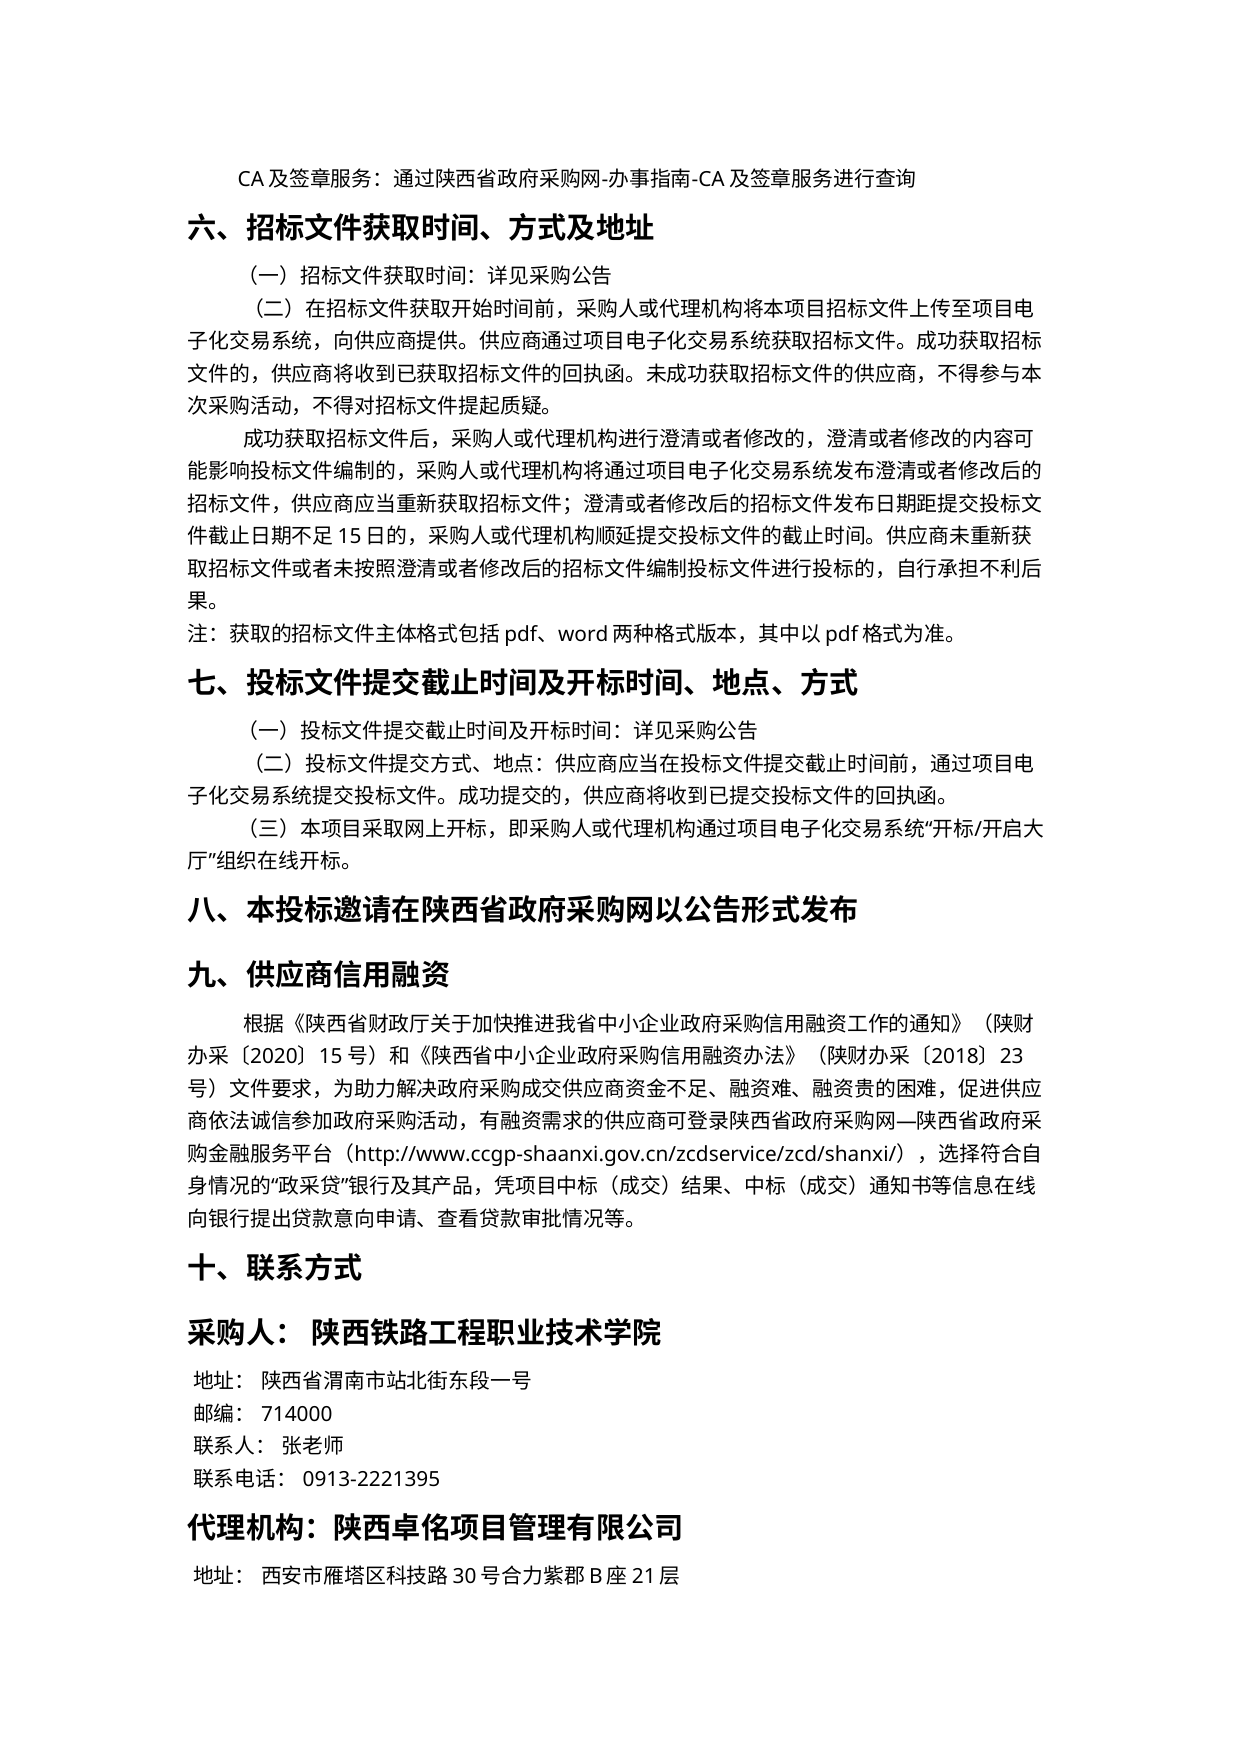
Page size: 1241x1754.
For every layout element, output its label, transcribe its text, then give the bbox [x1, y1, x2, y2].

text （三）本项目采取网上开标，即采购人或代理机构通过项目电子化交易系统“开标/开启大厅”组织在线开标。 [187, 812, 1053, 877]
text 根据《陕西省财政厅关于加快推进我省中小企业政府采购信用融资工作的通知》（陕财办采〔2020〕15 号）和《陕西省中小企业政府采购信用融资办法》（陕财办采〔2018〕23 号）文件要求，为助力解决政府采购成交供应商资金不足、融资难、融资贵的困难，促进供应商依法诚信参加政府采购活动，有融资需求的供应商可登录陕西省政府采购网—陕西省政府采购金融服务平台（http://www.ccgp-shaanxi.gov.cn/zcdservice/zcd/shanxi/），选择符合自身情况的“政采贷”银行及其产品，凭项目中标（成交）结果、中标（成交）通知书等信息在线向银行提出贷款意向申请、查看贷款审批情况等。 [187, 1007, 1053, 1234]
text CA及签章服务：通过陕西省政府采购网-办事指南-CA及签章服务进行查询 [187, 162, 1053, 194]
text 邮编： 714000 [187, 1397, 1053, 1429]
text 九、供应商信用融资 [187, 942, 1053, 1007]
text 六、招标文件获取时间、方式及地址 [187, 194, 1053, 259]
text 注：获取的招标文件主体格式包括pdf、word两种格式版本，其中以pdf格式为准。 [187, 617, 1053, 649]
text 八、本投标邀请在陕西省政府采购网以公告形式发布 [187, 877, 1053, 942]
text 地址： 陕西省渭南市站北街东段一号 [187, 1364, 1053, 1397]
text 七、投标文件提交截止时间及开标时间、地点、方式 [187, 649, 1053, 714]
text 十、联系方式 [187, 1234, 1053, 1299]
text 联系人： 张老师 [187, 1429, 1053, 1462]
text 联系电话： 0913-2221395 [187, 1462, 1053, 1494]
text （一）招标文件获取时间：详见采购公告 [187, 259, 1053, 292]
text 代理机构：陕西卓佲项目管理有限公司 [187, 1494, 1053, 1559]
text （二）投标文件提交方式、地点：供应商应当在投标文件提交截止时间前，通过项目电子化交易系统提交投标文件。成功提交的，供应商将收到已提交投标文件的回执函。 [187, 747, 1053, 812]
text 地址： 西安市雁塔区科技路30号合力紫郡B座21层 [187, 1559, 1053, 1592]
text 成功获取招标文件后，采购人或代理机构进行澄清或者修改的，澄清或者修改的内容可能影响投标文件编制的，采购人或代理机构将通过项目电子化交易系统发布澄清或者修改后的招标文件，供应商应当重新获取招标文件；澄清或者修改后的招标文件发布日期距提交投标文件截止日期不足15日的，采购人或代理机构顺延提交投标文件的截止时间。供应商未重新获取招标文件或者未按照澄清或者修改后的招标文件编制投标文件进行投标的，自行承担不利后果。 [187, 422, 1053, 617]
text （一）投标文件提交截止时间及开标时间：详见采购公告 [187, 714, 1053, 747]
text 采购人： 陕西铁路工程职业技术学院 [187, 1299, 1053, 1364]
text （二）在招标文件获取开始时间前，采购人或代理机构将本项目招标文件上传至项目电子化交易系统，向供应商提供。供应商通过项目电子化交易系统获取招标文件。成功获取招标文件的，供应商将收到已获取招标文件的回执函。未成功获取招标文件的供应商，不得参与本次采购活动，不得对招标文件提起质疑。 [187, 292, 1053, 422]
